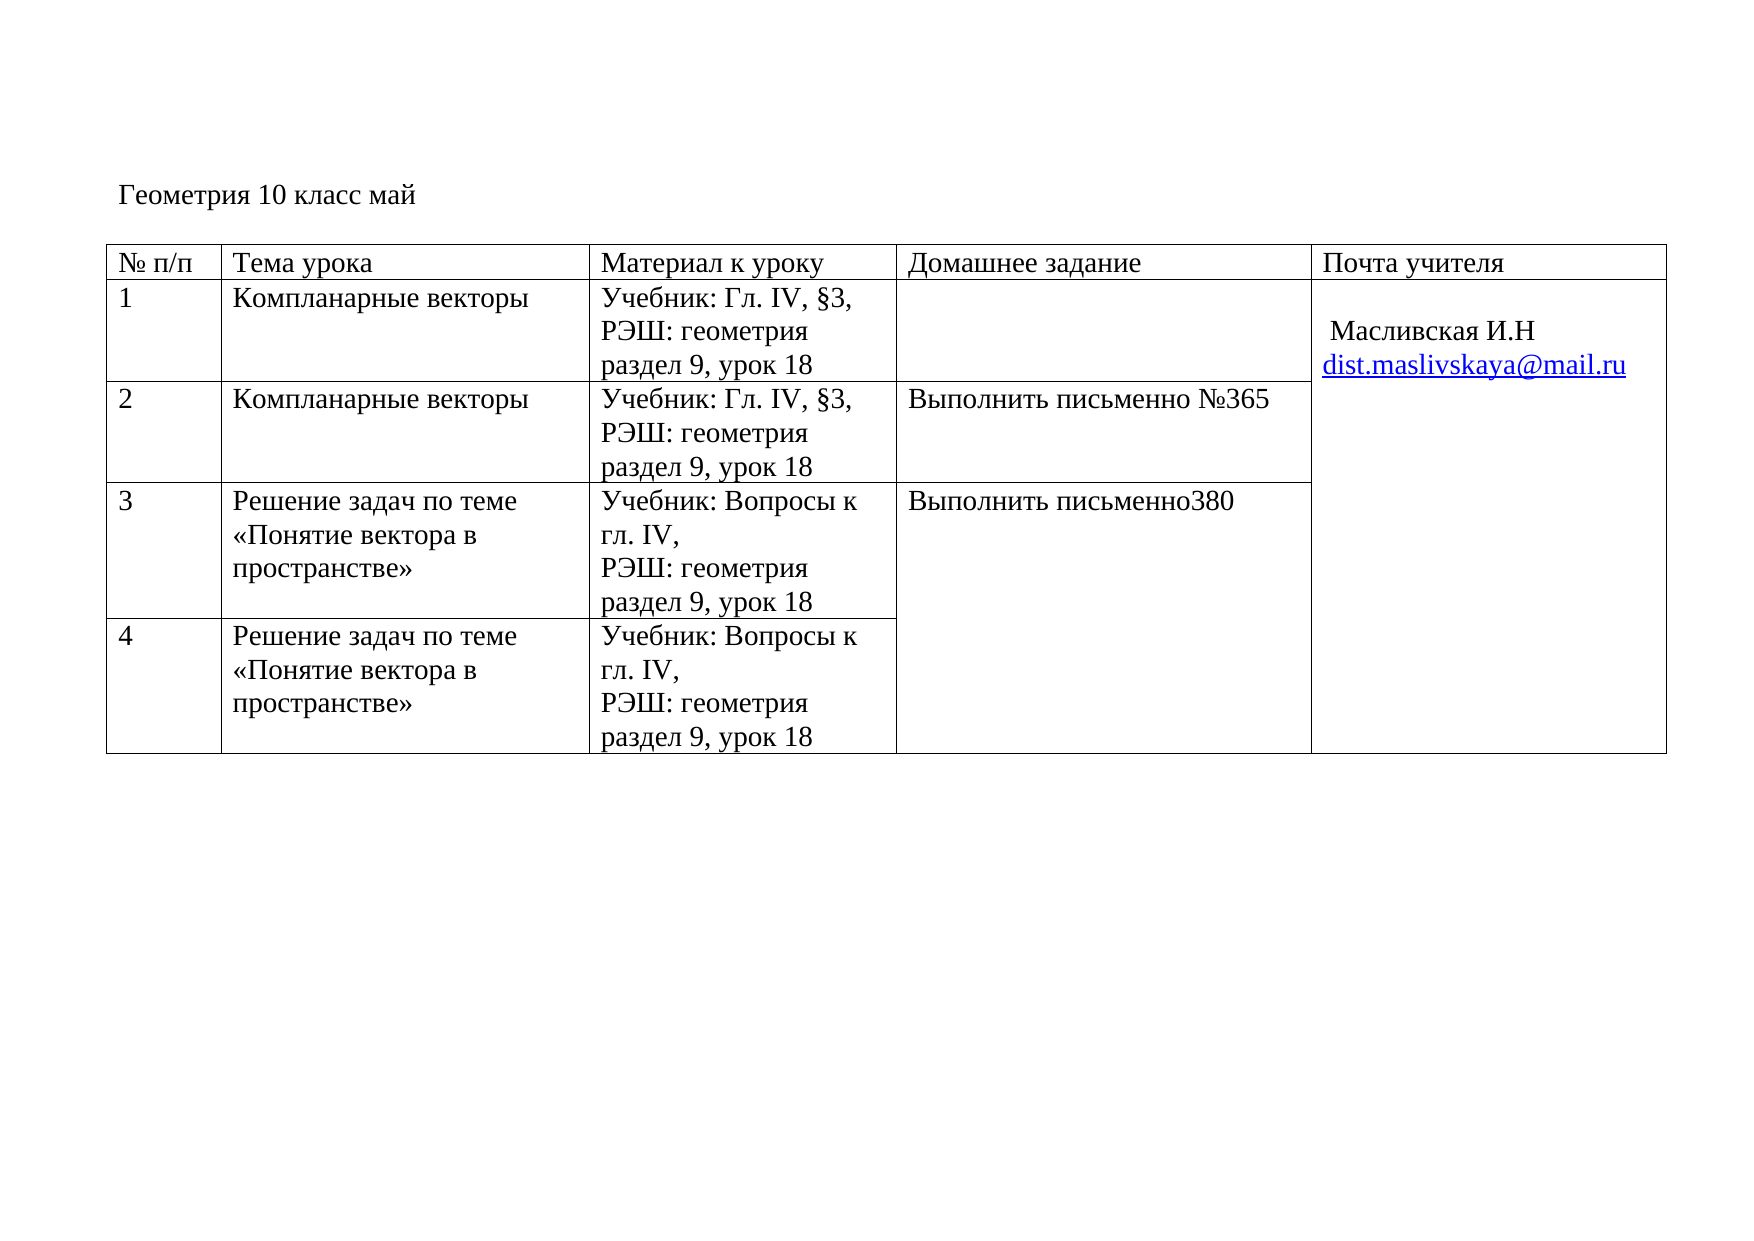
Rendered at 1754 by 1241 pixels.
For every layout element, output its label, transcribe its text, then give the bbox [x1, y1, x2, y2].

table_cell 2 [107, 382, 221, 482]
table_cell Решение задач по теме «Понятие вектора в пространстве» [222, 483, 589, 617]
table_cell Учебник: Гл. IV, §3, РЭШ: геометрия раздел 9, урок 18 [590, 382, 896, 482]
table_cell 3 [107, 483, 221, 617]
table_cell Учебник: Вопросы к гл. IV, РЭШ: геометрия раздел 9, урок 18 [590, 483, 896, 617]
table_header Домашнее задание [897, 245, 1311, 279]
table_header Материал к уроку [590, 245, 896, 279]
table_header № п/п [107, 245, 221, 279]
table_cell Масливская И.Н dist.maslivskaya@mail.ru [1312, 280, 1666, 753]
table_header Почта учителя [1312, 245, 1666, 279]
table_cell Компланарные векторы [222, 382, 589, 482]
table_cell Выполнить письменно №365 [897, 382, 1311, 482]
table_cell 1 [107, 280, 221, 381]
table_cell [897, 280, 1311, 381]
table_cell 4 [107, 619, 221, 753]
table_cell Выполнить письменно380 [897, 483, 1311, 753]
table_cell Решение задач по теме «Понятие вектора в пространстве» [222, 619, 589, 753]
table_cell Учебник: Вопросы к гл. IV, РЭШ: геометрия раздел 9, урок 18 [590, 619, 896, 753]
table_cell Компланарные векторы [222, 280, 589, 381]
table_header Тема урока [222, 245, 589, 279]
text Геометрия 10 класс май [118, 177, 1636, 211]
table_cell Учебник: Гл. IV, §3, РЭШ: геометрия раздел 9, урок 18 [590, 280, 896, 381]
